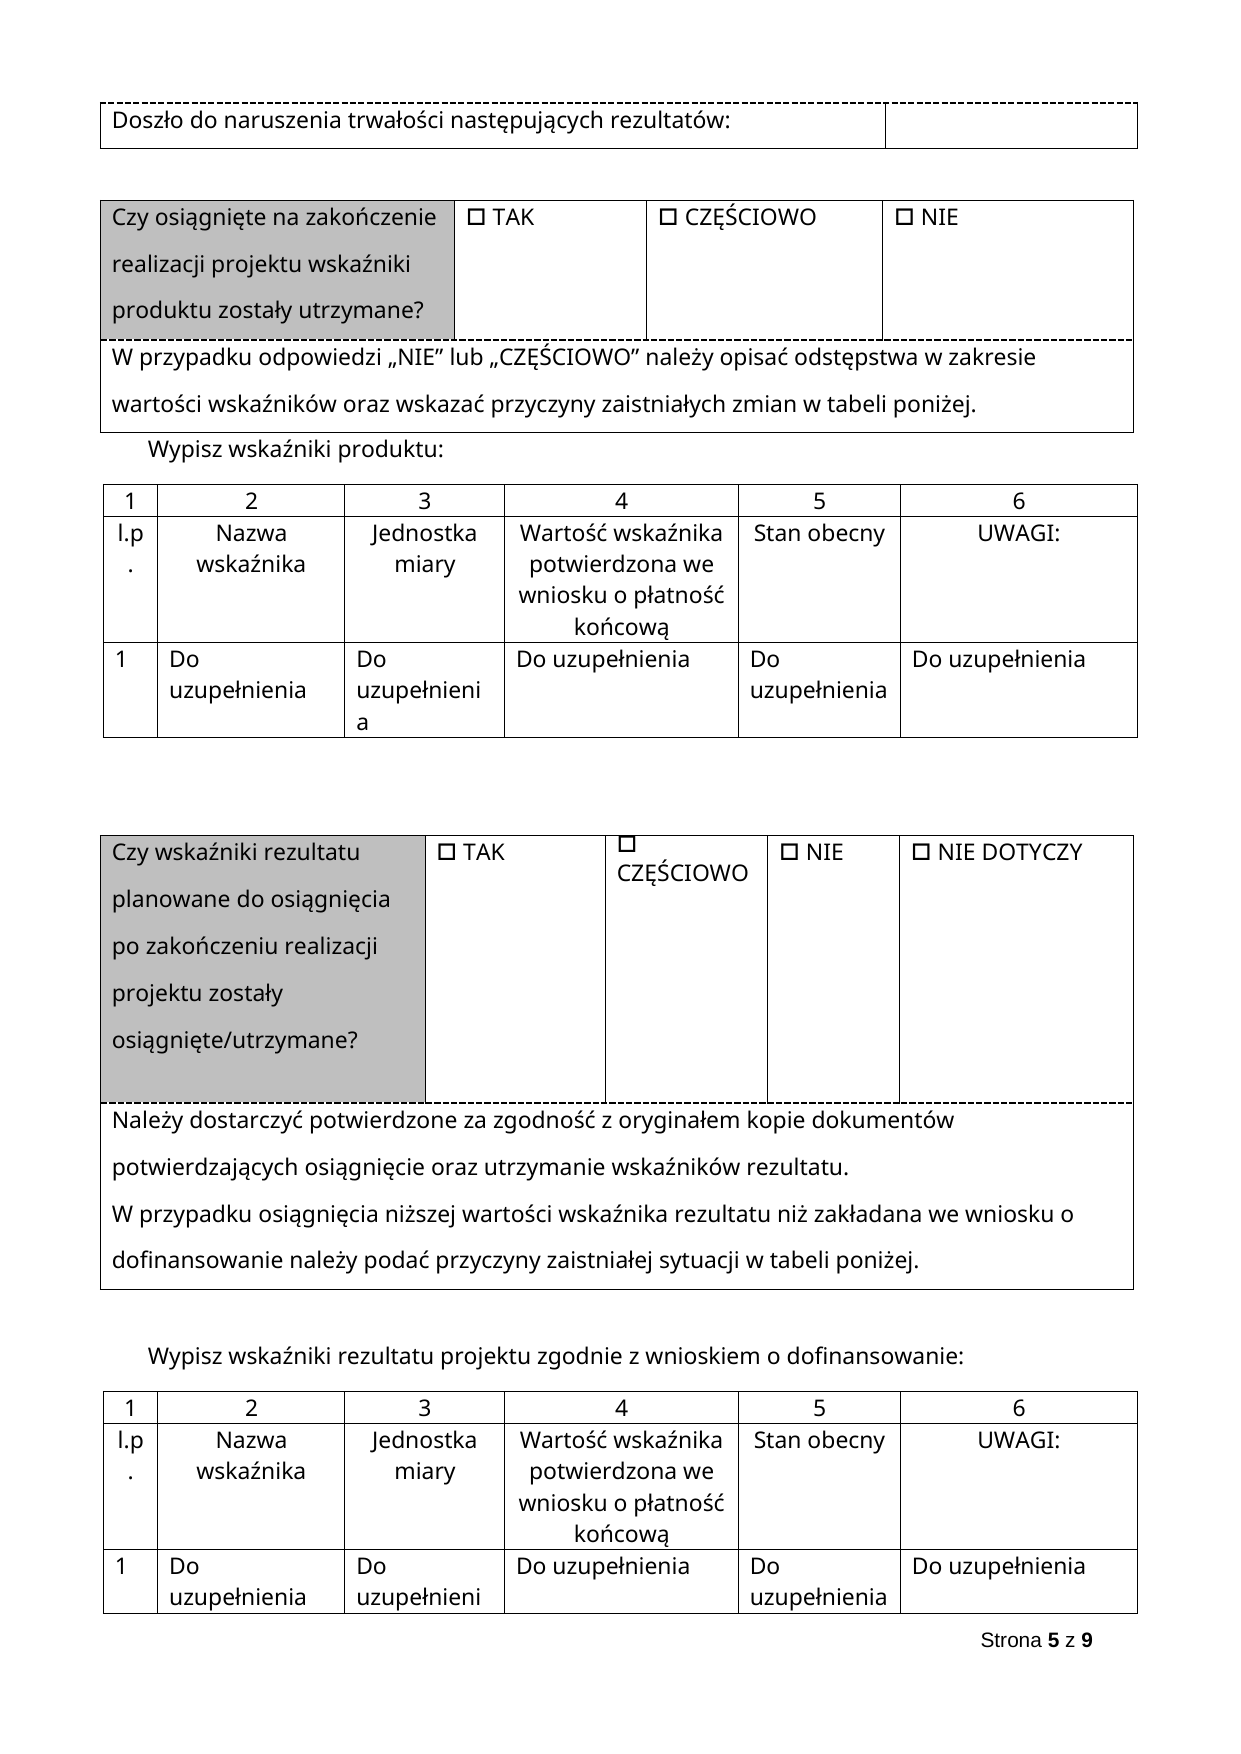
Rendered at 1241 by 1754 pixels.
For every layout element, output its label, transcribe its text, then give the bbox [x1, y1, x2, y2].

table_cell Do uzupełnienia [739, 643, 900, 737]
table_header 5 [739, 1392, 900, 1423]
table_cell Należy dostarczyć potwierdzone za zgodność z oryginałem kopie dokumentów potwierdzających osiągnięcie oraz utrzymanie wskaźników rezultatu. W przypadku osiągnięcia niższej wartości wskaźnika rezultatu niż zakładana we wniosku o dofinansowanie należy podać przyczyny zaistniałej sytuacji w tabeli poniżej. [101, 1102, 1133, 1289]
table_header NIE [883, 201, 1133, 339]
table_cell 1 [104, 1550, 157, 1613]
table_header 1 [104, 485, 157, 516]
table_cell Do uzupełnienia [901, 643, 1137, 737]
table_header 4 [505, 485, 738, 516]
table_cell Do uzupełnienia [505, 1550, 738, 1613]
table_cell Wartość wskaźnika potwierdzona we wniosku o płatność końcową [505, 1424, 738, 1549]
text Wypisz wskaźniki rezultatu projektu zgodnie z wnioskiem o dofinansowanie: [148, 1340, 1093, 1372]
table_header CZĘŚCIOWO [647, 201, 882, 339]
table_header 2 [158, 485, 344, 516]
table_cell Stan obecny [739, 1424, 900, 1549]
table_header 5 [739, 485, 900, 516]
table_cell Do uzupełnienia [901, 1550, 1137, 1613]
table_cell Do uzupełnienia [158, 1550, 344, 1613]
table_header TAK [455, 201, 646, 339]
table_cell W przypadku odpowiedzi „NIE” lub „CZĘŚCIOWO” należy opisać odstępstwa w zakresie wartości wskaźników oraz wskazać przyczyny zaistniałych zmian w tabeli poniżej. [101, 339, 1133, 432]
table_header 3 [345, 1392, 504, 1423]
table_cell l.p. [104, 517, 157, 642]
table_cell Nazwa wskaźnika [158, 1424, 344, 1549]
table_header NIE DOTYCZY [900, 836, 1133, 1102]
table_header Czy wskaźniki rezultatu planowane do osiągnięcia po zakończeniu realizacji projektu zostały osiągnięte/utrzymane? [101, 836, 425, 1102]
table_cell Stan obecny [739, 517, 900, 642]
table_header 6 [901, 485, 1137, 516]
table_header NIE [768, 836, 899, 1102]
table_cell Jednostka miary [345, 1424, 504, 1549]
text Wypisz wskaźniki produktu: [148, 433, 1093, 464]
table_cell 1 [104, 643, 157, 737]
table_cell Do uzupełnienia [345, 643, 504, 737]
table_header CZĘŚCIOWO [606, 836, 767, 1102]
table_header 6 [901, 1392, 1137, 1423]
table_header 4 [505, 1392, 738, 1423]
table_cell Do uzupełnienia [739, 1550, 900, 1613]
table_header 1 [104, 1392, 157, 1423]
table_cell Do uzupełnienia [158, 643, 344, 737]
table_cell UWAGI: [901, 517, 1137, 642]
table_header 2 [158, 1392, 344, 1423]
table_cell Jednostka miary [345, 517, 504, 642]
table_cell Do uzupełnienia [345, 1550, 504, 1613]
table_cell UWAGI: [901, 1424, 1137, 1549]
table_header TAK [426, 836, 605, 1102]
table_cell Doszło do naruszenia trwałości następujących rezultatów: [101, 102, 885, 148]
table_cell Wartość wskaźnika potwierdzona we wniosku o płatność końcową [505, 517, 738, 642]
table_header Czy osiągnięte na zakończenie realizacji projektu wskaźniki produktu zostały utrzymane? [101, 201, 454, 339]
table_cell l.p. [104, 1424, 157, 1549]
table_header 3 [345, 485, 504, 516]
table_cell Do uzupełnienia [505, 643, 738, 737]
table_cell Nazwa wskaźnika [158, 517, 344, 642]
table_cell [886, 102, 1137, 148]
